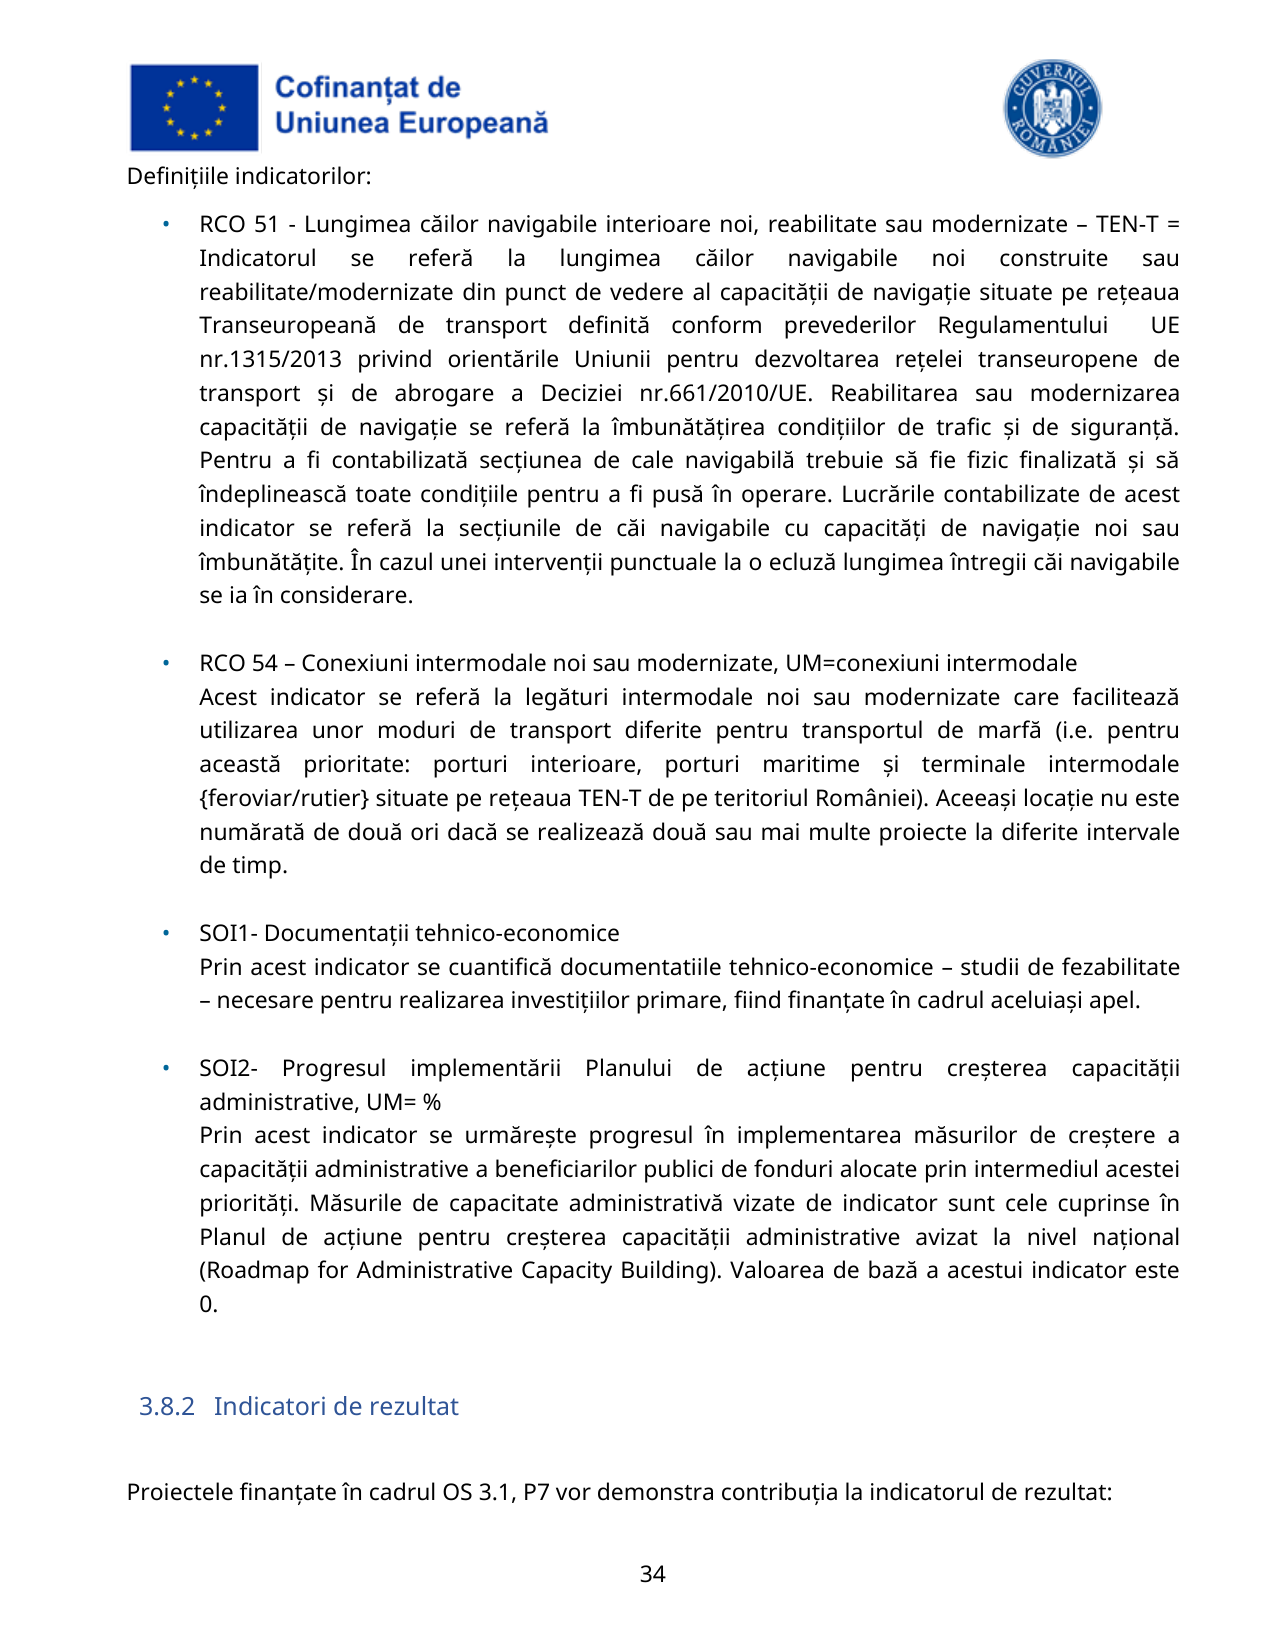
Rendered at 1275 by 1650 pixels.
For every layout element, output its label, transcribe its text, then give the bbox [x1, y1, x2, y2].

list Acest indicator se referă la legături intermodale noi sau modernizate care facilitează utilizarea unor moduri de transport diferite pentru transportul de marfă (i.e. pentru această prioritate: porturi interioare, porturi maritime și terminale intermodale {feroviar/rutier} situate pe rețeaua TEN-T de pe teritoriul României). Aceeași locație nu este numărată de două ori dacă se realizează două sau mai multe proiecte la diferite intervale de timp. [199, 681, 1181, 881]
list SOI1- Documentații tehnico-economice [162, 917, 1181, 948]
subtitle Indicatori de rezultat [139, 1389, 1181, 1423]
list RCO 51 - Lungimea căilor navigabile interioare noi, reabilitate sau modernizate – TEN-T = Indicatorul se referă la lungimea căilor navigabile noi construite sau reabilitate/modernizate din punct de vedere al capacității de navigație situate pe rețeaua Transeuropeană de transport definită conform prevederilor Regulamentului UE nr.1315/2013 privind orientările Uniunii pentru dezvoltarea rețelei transeuropene de transport și de abrogare a Deciziei nr.661/2010/UE. Reabilitarea sau modernizarea capacității de navigație se referă la îmbunătățirea condițiilor de trafic și de siguranță. Pentru a fi contabilizată secțiunea de cale navigabilă trebuie să fie fizic finalizată și să îndeplinească toate condițiile pentru a fi pusă în operare. Lucrările contabilizate de acest indicator se referă la secțiunile de căi navigabile cu capacități de navigație noi sau îmbunătățite. În cazul unei intervenții punctuale la o ecluză lungimea întregii căi navigabile se ia în considerare. [162, 208, 1181, 611]
list RCO 54 – Conexiuni intermodale noi sau modernizate, UM=conexiuni intermodale [162, 647, 1181, 678]
text Definițiile indicatorilor: [126, 160, 1181, 191]
list Prin acest indicator se urmărește progresul în implementarea măsurilor de creștere a capacității administrative a beneficiarilor publici de fonduri alocate prin intermediul acestei priorități. Măsurile de capacitate administrativă vizate de indicator sunt cele cuprinse în Planul de acțiune pentru creșterea capacității administrative avizat la nivel național (Roadmap for Administrative Capacity Building). Valoarea de bază a acestui indicator este 0. [199, 1119, 1181, 1319]
picture [124, 59, 1104, 160]
list SOI2- Progresul implementării Planului de acțiune pentru creșterea capacității administrative, UM= % [162, 1052, 1181, 1117]
text Proiectele finanțate în cadrul OS 3.1, P7 vor demonstra contribuția la indicatorul de rezultat: [126, 1476, 1181, 1507]
list Prin acest indicator se cuantifică documentatiile tehnico-economice – studii de fezabilitate – necesare pentru realizarea investițiilor primare, fiind finanțate în cadrul aceluiași apel. [199, 951, 1181, 1016]
